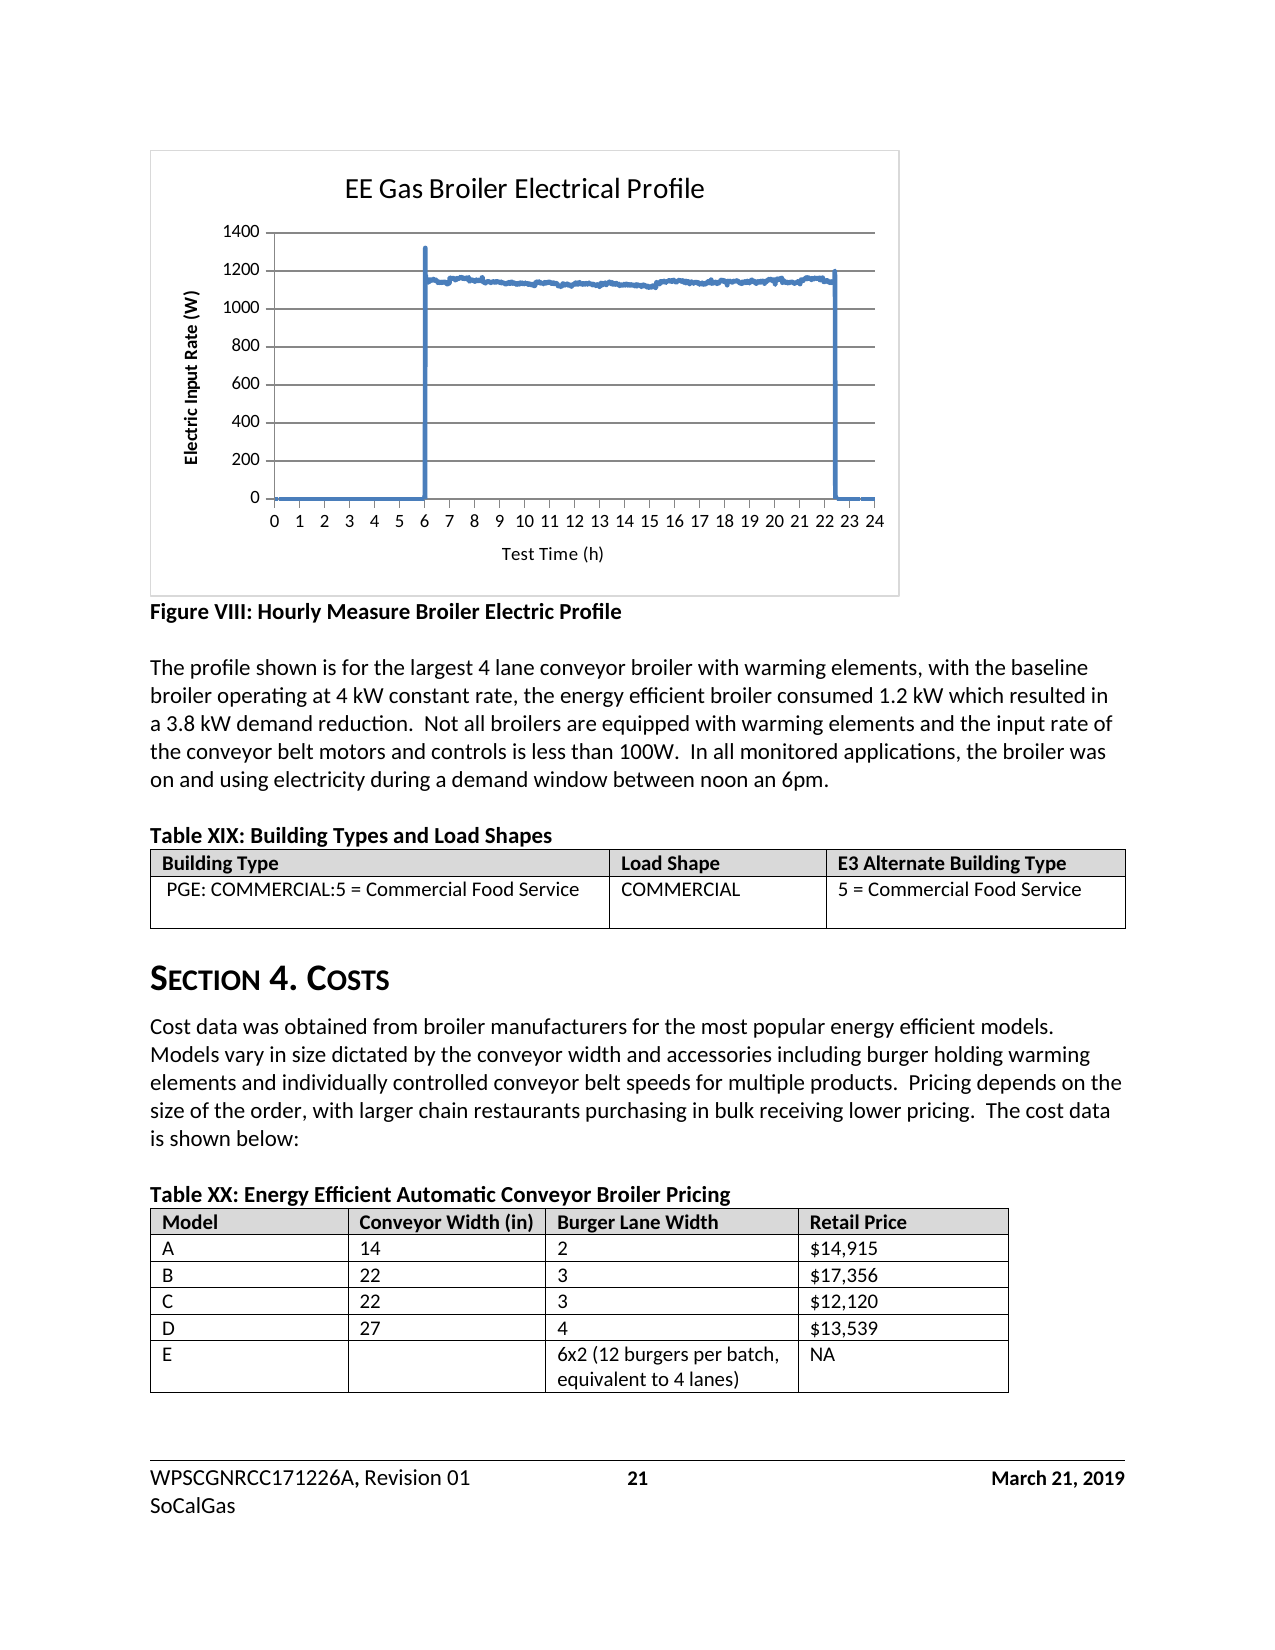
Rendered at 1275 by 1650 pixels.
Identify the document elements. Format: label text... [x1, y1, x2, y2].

table_cell 5 = Commercial Food Service [827, 877, 1125, 927]
table_cell 6x2 (12 burgers per batch, equivalent to 4 lanes) [546, 1341, 798, 1392]
table_cell 3 [546, 1262, 798, 1287]
table_cell A [151, 1235, 348, 1261]
table_header Building Type [151, 850, 609, 876]
table_cell E [151, 1341, 348, 1392]
table_cell 2 [546, 1235, 798, 1261]
table_header Conveyor Width (in) [349, 1209, 545, 1234]
table_cell 27 [349, 1315, 545, 1340]
table_cell $14,915 [799, 1235, 1008, 1261]
text Table XIX: Building Types and Load Shapes [150, 821, 1125, 849]
table_cell B [151, 1262, 348, 1287]
text Cost data was obtained from broiler manufacturers for the most popular energy efficient models. Models vary in size dictated by the conveyor width and accessories including burger holding warming elements and individually controlled conveyor belt speeds for multiple products. Pricing depends on the size of the order, with larger chain restaurants purchasing in bulk receiving lower pricing. The cost data is shown below: [150, 1012, 1125, 1152]
text Table XX: Energy Efficient Automatic Conveyor Broiler Pricing [150, 1180, 1125, 1208]
table_cell 4 [546, 1315, 798, 1340]
table_cell $12,120 [799, 1288, 1008, 1314]
table_cell D [151, 1315, 348, 1340]
table_header Burger Lane Width [546, 1209, 798, 1234]
table_cell 22 [349, 1288, 545, 1314]
table_header Load Shape [610, 850, 826, 876]
table_cell COMMERCIAL [610, 877, 826, 927]
table_cell [349, 1341, 545, 1392]
table_cell 3 [546, 1288, 798, 1314]
subtitle Section 4. Costs [150, 953, 1125, 999]
table_cell C [151, 1288, 348, 1314]
table_header Model [151, 1209, 348, 1234]
table_cell $17,356 [799, 1262, 1008, 1287]
table_cell NA [799, 1341, 1008, 1392]
table_header Retail Price [799, 1209, 1008, 1234]
table_header E3 Alternate Building Type [827, 850, 1125, 876]
table_cell 14 [349, 1235, 545, 1261]
text The profile shown is for the largest 4 lane conveyor broiler with warming elements, with the baseline broiler operating at 4 kW constant rate, the energy efficient broiler consumed 1.2 kW which resulted in a 3.8 kW demand reduction. Not all broilers are equipped with warming elements and the input rate of the conveyor belt motors and controls is less than 100W. In all monitored applications, the broiler was on and using electricity during a demand window between noon an 6pm. [150, 653, 1125, 793]
table_cell $13,539 [799, 1315, 1008, 1340]
table_cell 22 [349, 1262, 545, 1287]
text Figure VIII: Hourly Measure Broiler Electric Profile [150, 597, 1125, 625]
table_cell PGE: COMMERCIAL:5 = Commercial Food Service [151, 877, 609, 927]
